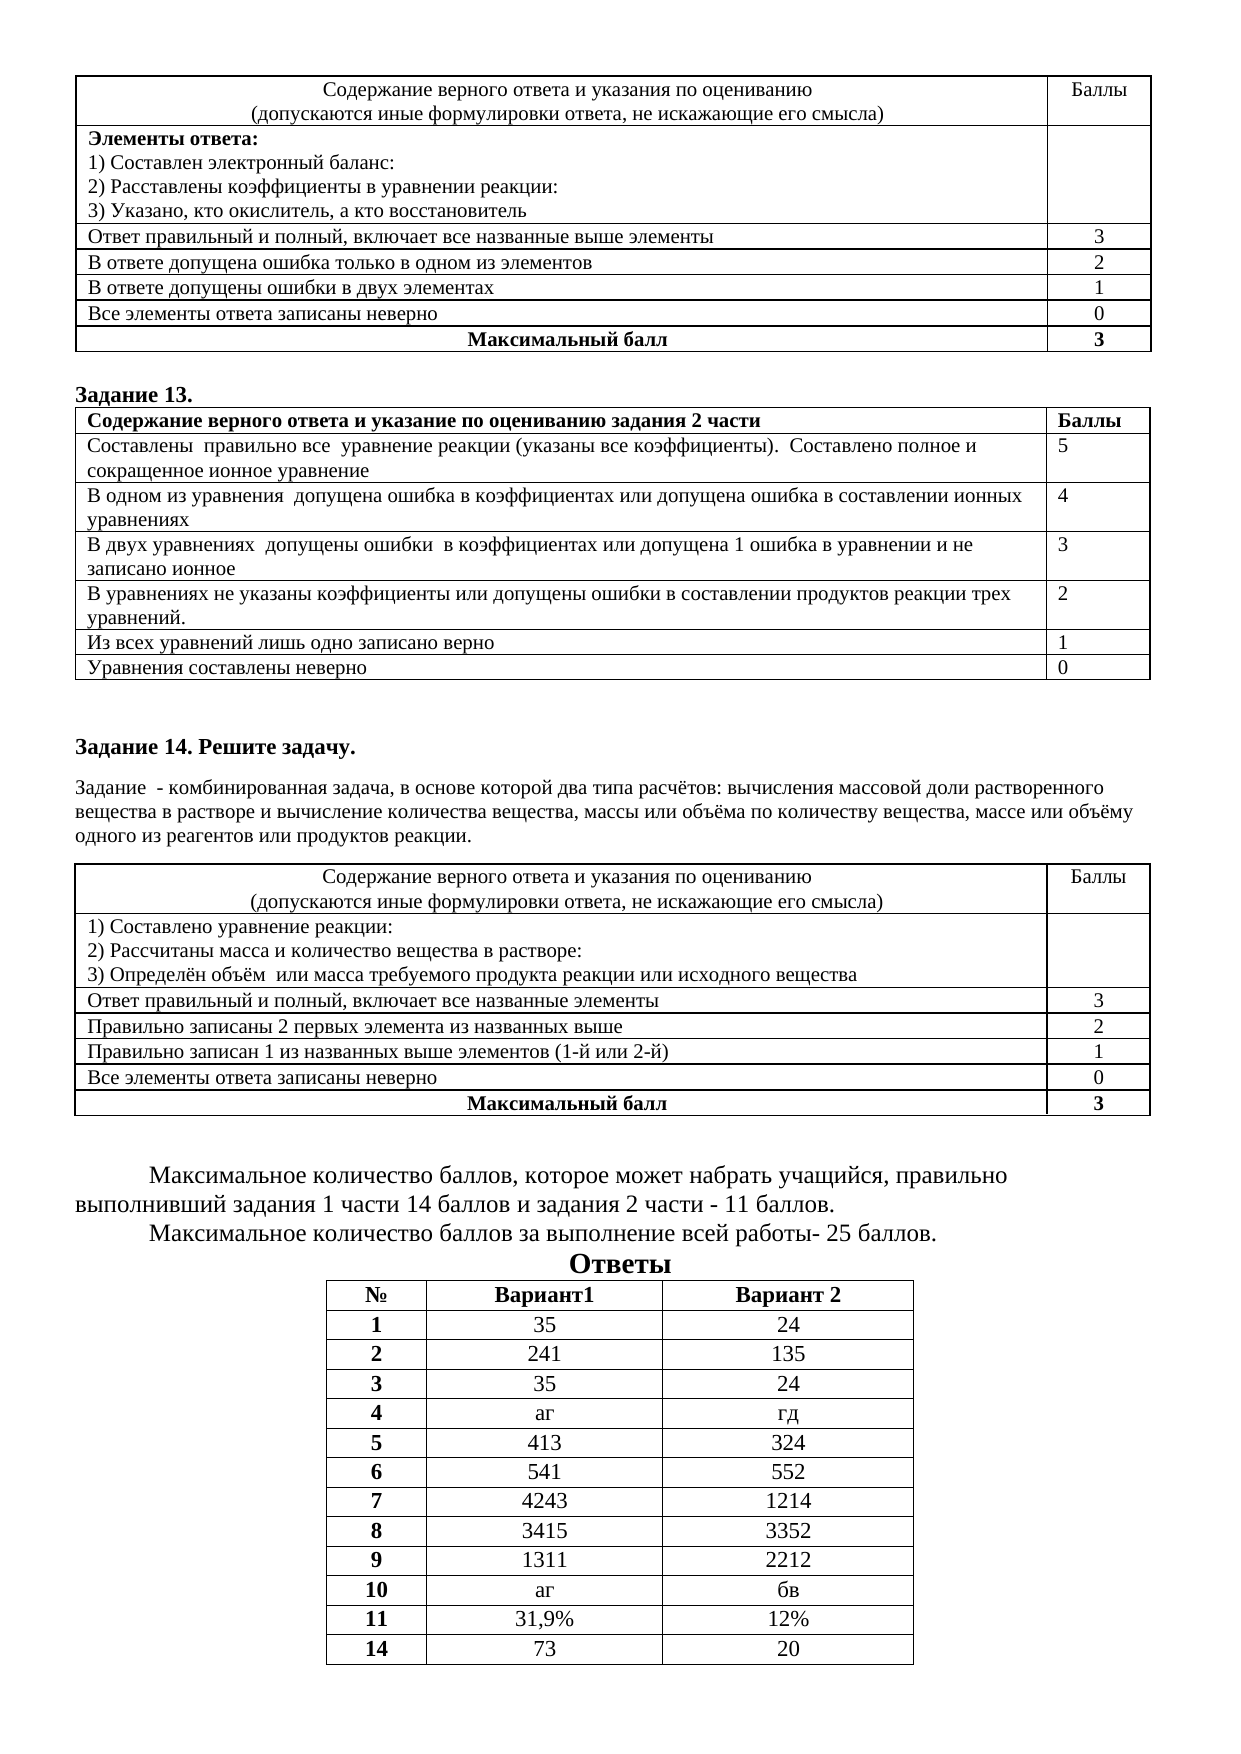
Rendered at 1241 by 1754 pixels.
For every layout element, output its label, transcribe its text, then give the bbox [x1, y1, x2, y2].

table_cell Все элементы ответа записаны неверно [76, 1065, 1046, 1089]
table_cell 1 [1047, 630, 1149, 654]
table_cell 0 [1048, 1065, 1149, 1089]
table_cell В уравнениях не указаны коэффициенты или допущены ошибки в составлении продуктов реакции трех уравнений. [76, 581, 1046, 629]
table_cell 324 [663, 1429, 913, 1457]
table_cell 35 [427, 1311, 662, 1339]
table_cell В ответе допущена ошибка только в одном из элементов [77, 250, 1047, 274]
table_cell 1311 [427, 1547, 662, 1575]
table_cell 7 [327, 1488, 426, 1516]
table_cell 2 [1048, 1014, 1149, 1038]
table_cell 3415 [427, 1517, 662, 1546]
table_cell Максимальный балл [77, 327, 1047, 351]
table_cell 12% [663, 1606, 913, 1634]
table_cell Составлены правильно все уравнение реакции (указаны все коэффициенты). Составлено полное и сокращенное ионное уравнение [76, 434, 1046, 482]
table_cell [1048, 126, 1150, 222]
table_cell 3 [1048, 1091, 1149, 1114]
table_cell 3 [1048, 327, 1150, 351]
table_cell 2212 [663, 1547, 913, 1575]
table_cell бв [663, 1576, 913, 1604]
table_header Содержание верного ответа и указания по оцениванию (допускаются иные формулировки ответа, не искажающие его смысла) [76, 865, 1046, 913]
table_cell 2 [327, 1340, 426, 1369]
table_cell 20 [663, 1635, 913, 1663]
table_cell [1048, 914, 1149, 986]
table_cell 1214 [663, 1488, 913, 1516]
table_cell 3352 [663, 1517, 913, 1546]
table_cell аг [427, 1399, 662, 1428]
table_cell 3 [327, 1370, 426, 1398]
table_cell 2 [1047, 581, 1149, 629]
table_cell 135 [663, 1340, 913, 1369]
table_cell 4 [1047, 483, 1149, 531]
table_cell Элементы ответа: 1) Составлен электронный баланс: 2) Расставлены коэффициенты в уравнении реакции: 3) Указано, кто окислитель, а кто восстановитель [77, 126, 1047, 222]
table_cell Ответ правильный и полный, включает все названные выше элементы [77, 224, 1047, 248]
table_header Содержание верного ответа и указания по оцениванию (допускаются иные формулировки ответа, не искажающие его смысла) [77, 77, 1047, 125]
text Максимальное количество баллов, которое может набрать учащийся, правильно выполнивший задания 1 части 14 баллов и задания 2 части - 11 баллов. [75, 1160, 1165, 1218]
table_cell 1) Составлено уравнение реакции: 2) Рассчитаны масса и количество вещества в растворе: 3) Определён объём или масса требуемого продукта реакции или исходного вещества [76, 914, 1046, 986]
table_cell 541 [427, 1458, 662, 1487]
table_cell 241 [427, 1340, 662, 1369]
table_cell Из всех уравнений лишь одно записано верно [76, 630, 1046, 654]
text Ответы [75, 1247, 1165, 1280]
text Задание 14. Решите задачу. [75, 733, 1165, 759]
table_cell 73 [427, 1635, 662, 1663]
table_cell 413 [427, 1429, 662, 1457]
table_cell 3 [1047, 532, 1149, 580]
table_cell 6 [327, 1458, 426, 1487]
table_cell гд [663, 1399, 913, 1428]
table_cell 8 [327, 1517, 426, 1546]
table_cell 3 [1048, 988, 1149, 1012]
table_cell Максимальный балл [76, 1091, 1046, 1114]
table_cell 0 [1047, 655, 1149, 679]
table_cell 3 [1048, 224, 1150, 248]
table_cell 552 [663, 1458, 913, 1487]
table_cell Все элементы ответа записаны неверно [77, 301, 1047, 325]
table_cell Ответ правильный и полный, включает все названные элементы [76, 988, 1046, 1012]
table_header Вариант 2 [663, 1281, 913, 1310]
text Задание - комбинированная задача, в основе которой два типа расчётов: вычисления массовой доли растворенного вещества в растворе и вычисление количества вещества, массы или объёма по количеству вещества, массе или объёму одного из реагентов или продуктов реакции. [75, 775, 1165, 847]
table_cell 0 [1048, 301, 1150, 325]
table_cell аг [427, 1576, 662, 1604]
table_cell 5 [1047, 434, 1149, 482]
table_cell 1 [1048, 1039, 1149, 1063]
table_cell В ответе допущены ошибки в двух элементах [77, 275, 1047, 299]
table_cell 11 [327, 1606, 426, 1634]
table_cell Правильно записан 1 из названных выше элементов (1-й или 2-й) [76, 1039, 1046, 1063]
table_cell 10 [327, 1576, 426, 1604]
table_cell 35 [427, 1370, 662, 1398]
table_cell 24 [663, 1370, 913, 1398]
table_cell В одном из уравнения допущена ошибка в коэффициентах или допущена ошибка в составлении ионных уравнениях [76, 483, 1046, 531]
table_cell 14 [327, 1635, 426, 1663]
table_cell 1 [1048, 275, 1150, 299]
table_cell 2 [1048, 250, 1150, 274]
text Задание 13. [75, 381, 1165, 407]
text Максимальное количество баллов за выполнение всей работы- 25 баллов. [75, 1218, 1165, 1247]
table_cell 24 [663, 1311, 913, 1339]
table_header Баллы [1047, 408, 1149, 432]
table_header Баллы [1048, 77, 1150, 125]
table_header Содержание верного ответа и указание по оцениванию задания 2 части [76, 408, 1046, 432]
table_cell Уравнения составлены неверно [76, 655, 1046, 679]
table_cell 5 [327, 1429, 426, 1457]
table_cell 9 [327, 1547, 426, 1575]
table_header № [327, 1281, 426, 1310]
table_cell 4243 [427, 1488, 662, 1516]
table_cell 4 [327, 1399, 426, 1428]
table_cell 31,9% [427, 1606, 662, 1634]
table_cell Правильно записаны 2 первых элемента из названных выше [76, 1014, 1046, 1038]
table_cell 1 [327, 1311, 426, 1339]
table_header Баллы [1048, 865, 1149, 913]
table_header Вариант1 [427, 1281, 662, 1310]
table_cell В двух уравнениях допущены ошибки в коэффициентах или допущена 1 ошибка в уравнении и не записано ионное [76, 532, 1046, 580]
